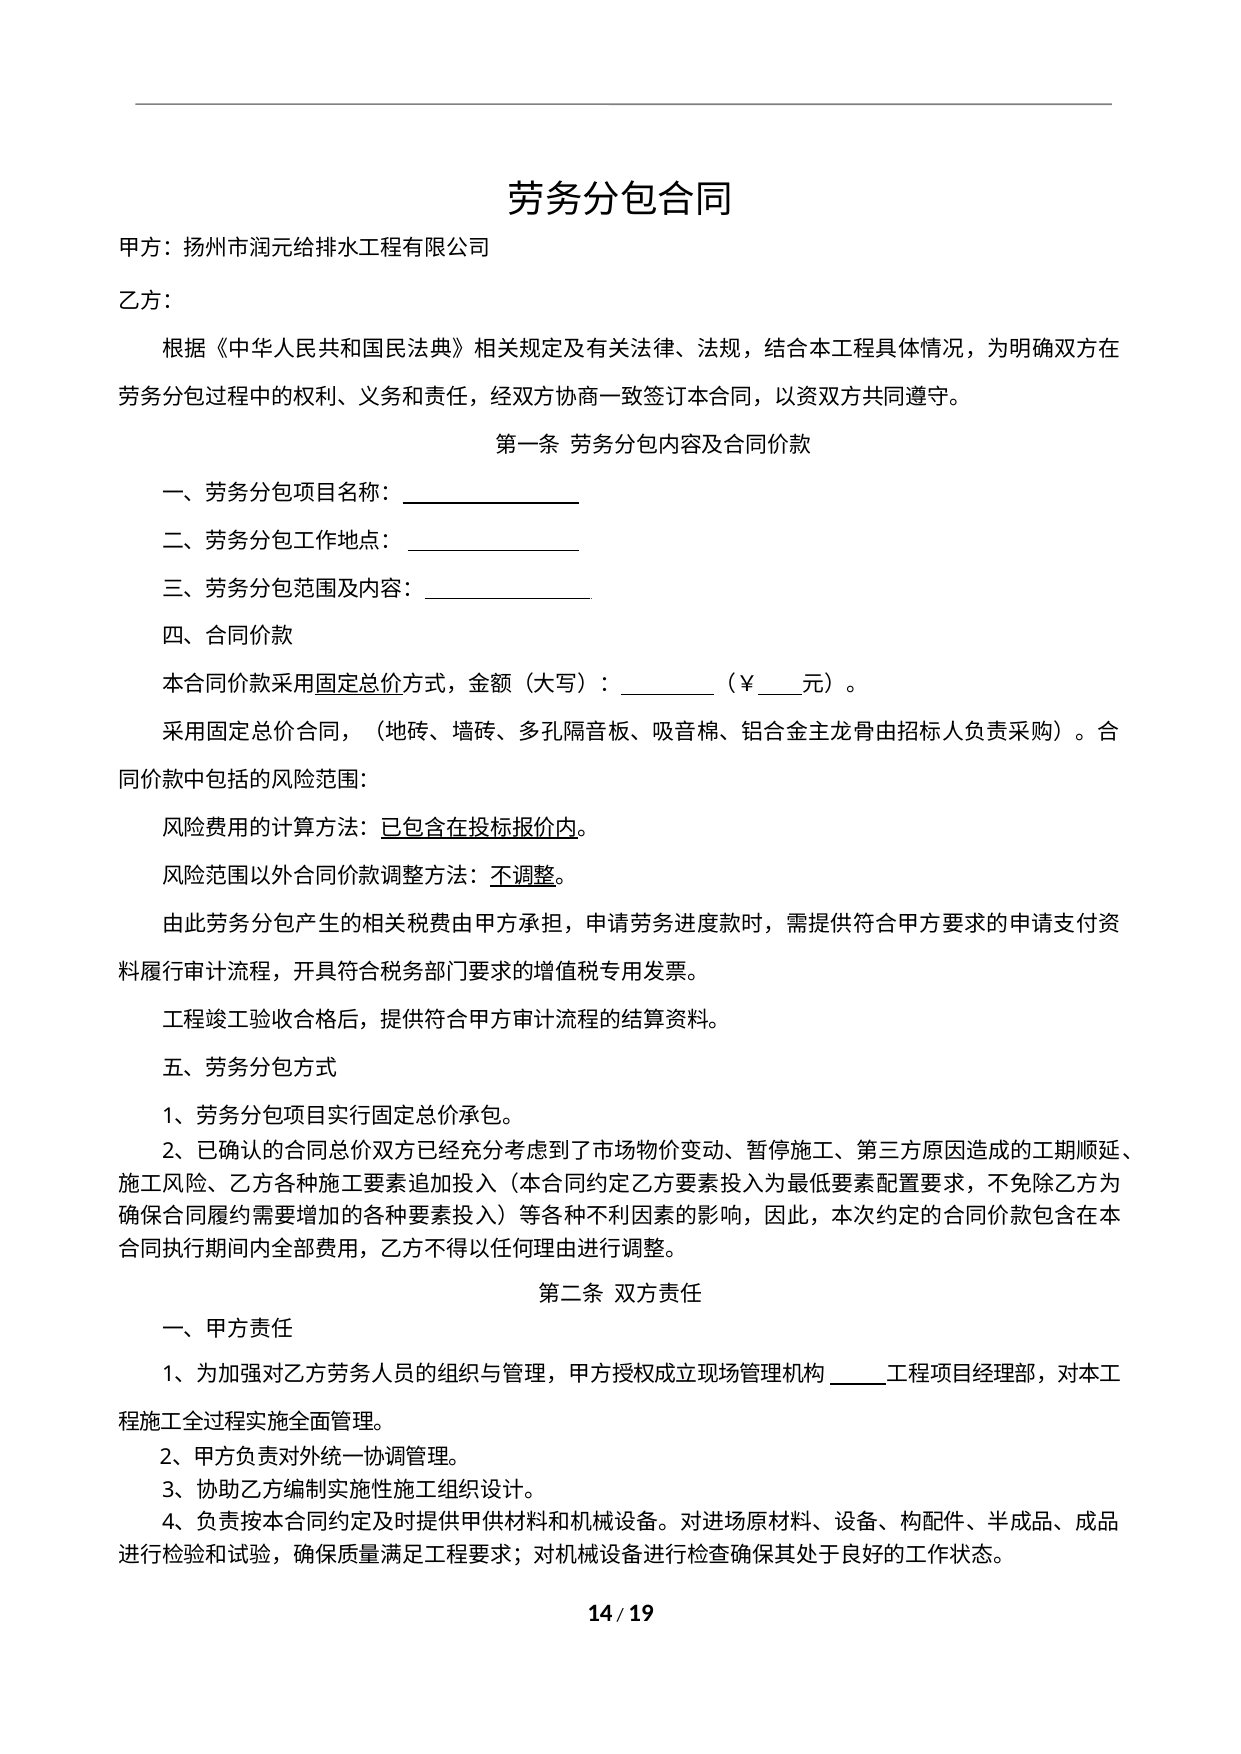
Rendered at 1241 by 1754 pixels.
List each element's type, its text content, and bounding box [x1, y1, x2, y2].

text 1、劳务分包项目实行固定总价承包。 [118, 1085, 1122, 1133]
text 根据《中华人民共和国民法典》相关规定及有关法律、法规，结合本工程具体情况，为明确双方在劳务分包过程中的权利、义务和责任，经双方协商一致签订本合同，以资双方共同遵守。 [118, 318, 1122, 414]
text 风险费用的计算方法：已包含在投标报价内。 [118, 797, 1122, 845]
text 一、劳务分包项目名称： [118, 462, 1122, 510]
text 1、为加强对乙方劳务人员的组织与管理，甲方授权成立现场管理机构 工程项目经理部，对本工程施工全过程实施全面管理。 [118, 1343, 1122, 1439]
text 第二条 双方责任 [118, 1263, 1122, 1311]
text 工程竣工验收合格后，提供符合甲方审计流程的结算资料。 [118, 989, 1122, 1037]
text 一、甲方责任 [118, 1311, 1122, 1343]
text 乙方： [118, 270, 1122, 318]
text 二、劳务分包工作地点： [118, 510, 1122, 558]
text 由此劳务分包产生的相关税费由甲方承担，申请劳务进度款时，需提供符合甲方要求的申请支付资料履行审计流程，开具符合税务部门要求的增值税专用发票。 [118, 893, 1122, 989]
text 甲方：扬州市润元给排水工程有限公司 [118, 222, 1122, 270]
text 三、劳务分包范围及内容： [118, 558, 1122, 606]
text 风险范围以外合同价款调整方法：不调整。 [118, 845, 1122, 893]
text 第一条 劳务分包内容及合同价款 [118, 414, 1122, 462]
text 劳务分包合同 [118, 174, 1122, 222]
text 2、甲方负责对外统一协调管理。 [118, 1439, 1122, 1471]
text 采用固定总价合同，（地砖、墙砖、多孔隔音板、吸音棉、铝合金主龙骨由招标人负责采购）。合同价款中包括的风险范围： [118, 701, 1122, 797]
text 4、负责按本合同约定及时提供甲供材料和机械设备。对进场原材料、设备、构配件、半成品、成品进行检验和试验，确保质量满足工程要求；对机械设备进行检查确保其处于良好的工作状态。 [118, 1504, 1122, 1569]
text 四、合同价款 [118, 606, 1122, 653]
text 本合同价款采用固定总价方式，金额（大写）： （￥ 元）。 [118, 653, 1122, 701]
text 3、协助乙方编制实施性施工组织设计。 [118, 1471, 1122, 1504]
text 五、劳务分包方式 [118, 1037, 1122, 1085]
text 2、已确认的合同总价双方已经充分考虑到了市场物价变动、暂停施工、第三方原因造成的工期顺延、施工风险、乙方各种施工要素追加投入（本合同约定乙方要素投入为最低要素配置要求，不免除乙方为确保合同履约需要增加的各种要素投入）等各种不利因素的影响，因此，本次约定的合同价款包含在本合同执行期间内全部费用，乙方不得以任何理由进行调整。 [118, 1133, 1122, 1263]
